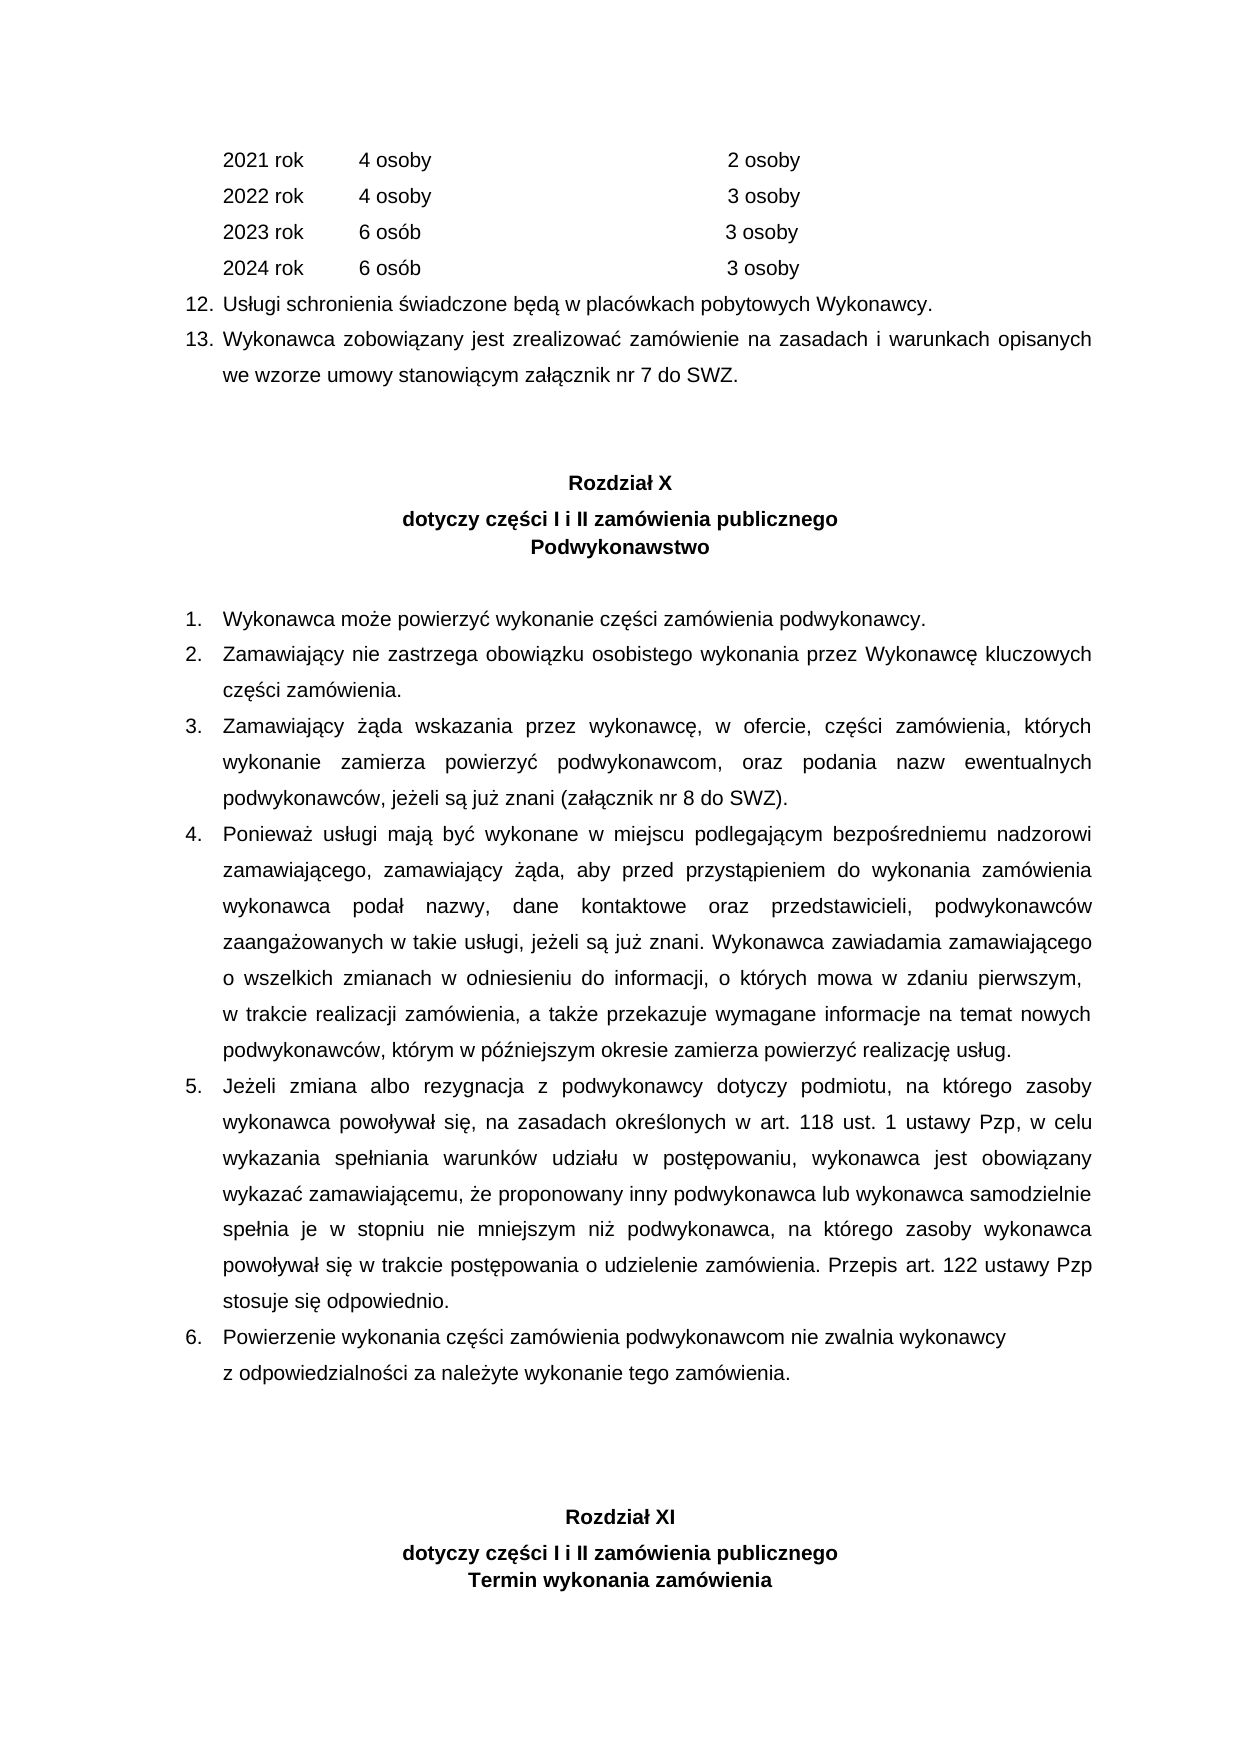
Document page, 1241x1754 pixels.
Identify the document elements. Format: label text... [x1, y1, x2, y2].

text dotyczy części I i II zamówienia publicznego [148, 507, 1093, 531]
text Rozdział XI [148, 1505, 1093, 1529]
list Ponieważ usługi mają być wykonane w miejscu podlegającym bezpośredniemu nadzorowi zamawiającego, zamawiający żąda, aby przed przystąpieniem do wykonania zamówienia wykonawca podał nazwy, dane kontaktowe oraz przedstawicieli, podwykonawców zaangażowanych w takie usługi, jeżeli są już znani. Wykonawca zawiadamia zamawiającego o wszelkich zmianach w odniesieniu do informacji, o których mowa w zdaniu pierwszym, w trakcie realizacji zamówienia, a także przekazuje wymagane informacje na temat nowych podwykonawców, którym w późniejszym okresie zamierza powierzyć realizację usług. [185, 822, 1093, 1062]
text 2021 rok 4 osoby 2 osoby [223, 148, 1093, 172]
list Zamawiający nie zastrzega obowiązku osobistego wykonania przez Wykonawcę kluczowych części zamówienia. [185, 642, 1093, 702]
text Rozdział X [148, 471, 1093, 495]
text Podwykonawstwo [148, 534, 1093, 558]
list Wykonawca może powierzyć wykonanie części zamówienia podwykonawcy. [185, 606, 1093, 630]
list Jeżeli zmiana albo rezygnacja z podwykonawcy dotyczy podmiotu, na którego zasoby wykonawca powoływał się, na zasadach określonych w art. 118 ust. 1 ustawy Pzp, w celu wykazania spełniania warunków udziału w postępowaniu, wykonawca jest obowiązany wykazać zamawiającemu, że proponowany inny podwykonawca lub wykonawca samodzielnie spełnia je w stopniu nie mniejszym niż podwykonawca, na którego zasoby wykonawca powoływał się w trakcie postępowania o udzielenie zamówienia. Przepis art. 122 ustawy Pzp stosuje się odpowiednio. [185, 1073, 1093, 1313]
text dotyczy części I i II zamówienia publicznego [148, 1541, 1093, 1565]
text 2022 rok 4 osoby 3 osoby [223, 183, 1093, 207]
list Wykonawca zobowiązany jest zrealizować zamówienie na zasadach i warunkach opisanych we wzorze umowy stanowiącym załącznik nr 7 do SWZ. [185, 327, 1093, 387]
text 2024 rok 6 osób 3 osoby [223, 255, 1093, 279]
text Termin wykonania zamówienia [148, 1568, 1093, 1592]
list Usługi schronienia świadczone będą w placówkach pobytowych Wykonawcy. [185, 291, 1093, 315]
list z odpowiedzialności za należyte wykonanie tego zamówienia. [223, 1361, 1093, 1385]
text 2023 rok 6 osób 3 osoby [223, 219, 1093, 243]
list Zamawiający żąda wskazania przez wykonawcę, w ofercie, części zamówienia, których wykonanie zamierza powierzyć podwykonawcom, oraz podania nazw ewentualnych podwykonawców, jeżeli są już znani (załącznik nr 8 do SWZ). [185, 714, 1093, 810]
list Powierzenie wykonania części zamówienia podwykonawcom nie zwalnia wykonawcy [185, 1325, 1093, 1349]
